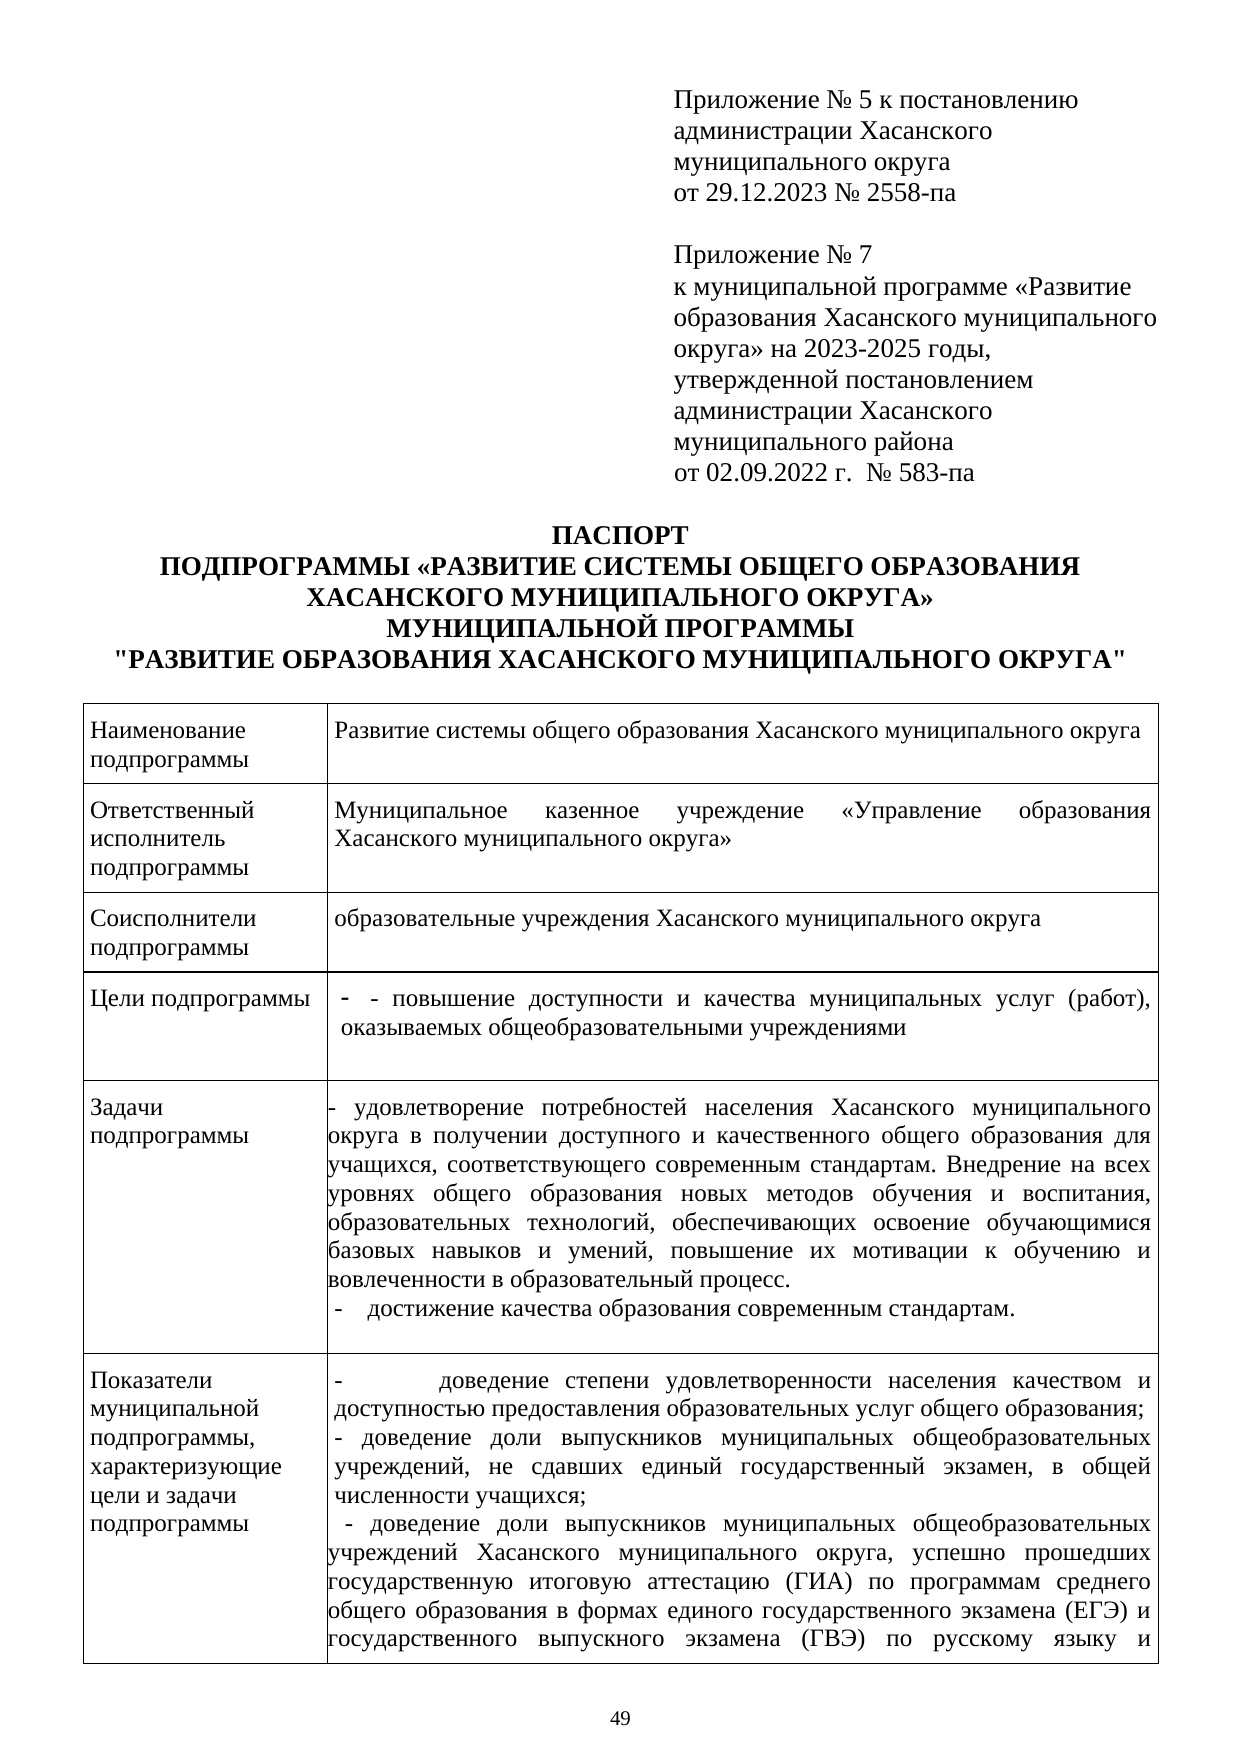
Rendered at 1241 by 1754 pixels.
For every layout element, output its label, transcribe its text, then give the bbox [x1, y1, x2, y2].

text Приложение № 7 [673, 238, 1157, 269]
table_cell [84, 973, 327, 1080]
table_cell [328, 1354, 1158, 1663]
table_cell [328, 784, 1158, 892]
text МУНИЦИПАЛЬНОЙ ПРОГРАММЫ [83, 612, 1157, 643]
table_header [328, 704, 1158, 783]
text "РАЗВИТИЕ ОБРАЗОВАНИЯ ХАСАНСКОГО МУНИЦИПАЛЬНОГО ОКРУГА" [83, 643, 1157, 674]
text от 29.12.2023 № 2558-па [673, 176, 1157, 207]
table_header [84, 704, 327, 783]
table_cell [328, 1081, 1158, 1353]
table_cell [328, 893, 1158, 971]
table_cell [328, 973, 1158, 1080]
text от 02.09.2022 г. № 583-па [673, 456, 1157, 488]
text ПАСПОРТ [83, 519, 1157, 550]
text ПОДПРОГРАММЫ «РАЗВИТИЕ СИСТЕМЫ ОБЩЕГО ОБРАЗОВАНИЯ ХАСАНСКОГО МУНИЦИПАЛЬНОГО ОКРУГА» [83, 550, 1157, 612]
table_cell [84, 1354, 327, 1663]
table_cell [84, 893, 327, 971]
text к муниципальной программе «Развитие образования Хасанского муниципального округа» на 2023-2025 годы, утвержденной постановлением администрации Хасанского муниципального района [673, 269, 1157, 456]
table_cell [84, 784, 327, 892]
text Приложение № 5 к постановлению администрации Хасанского муниципального округа [673, 83, 1157, 176]
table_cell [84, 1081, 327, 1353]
